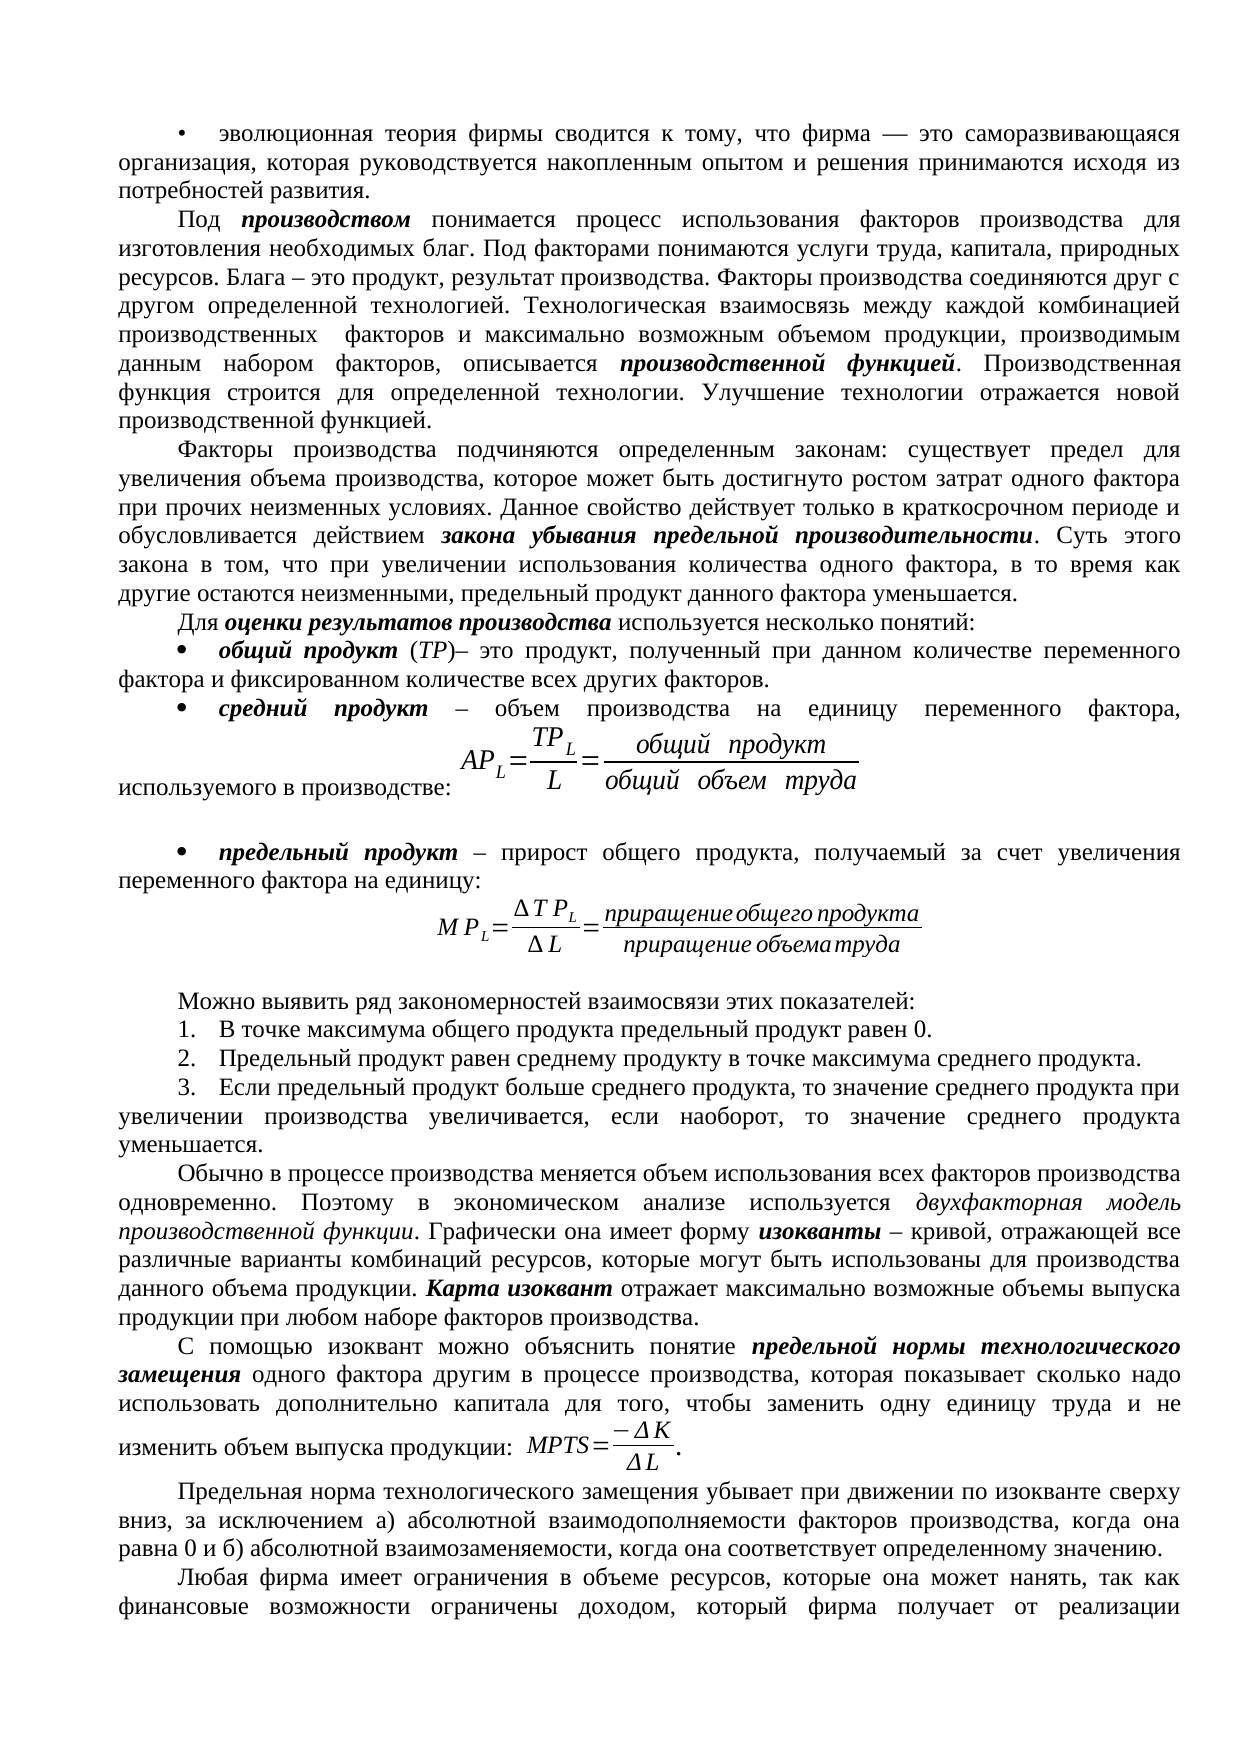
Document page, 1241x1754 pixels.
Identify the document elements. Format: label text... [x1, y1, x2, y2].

text Обычно в процессе производства меняется объем использования всех факторов производства одновременно. Поэтому в экономическом анализе используется двухфакторная модель производственной функции. Графически она имеет форму изокванты – кривой, отражающей все различные варианты комбинаций ресурсов, которые могут быть использованы для производства данного объема продукции. Карта изоквант отражает максимально возможные объемы выпуска продукции при любом наборе факторов производства. [118, 1158, 1181, 1331]
list Предельный продукт равен среднему продукту в точке максимума среднего продукта. [118, 1043, 1181, 1072]
text Под производством понимается процесс использования факторов производства для изготовления необходимых благ. Под факторами понимаются услуги труда, капитала, природных ресурсов. Блага – это продукт, результат производства. Факторы производства соединяются друг с другом определенной технологией. Технологическая взаимосвязь между каждой комбинацией производственных факторов и максимально возможным объемом продукции, производимым данным набором факторов, описывается производственной функцией. Производственная функция строится для определенной технологии. Улучшение технологии отражается новой производственной функцией. [118, 204, 1181, 434]
text Предельная норма технологического замещения убывает при движении по изокванте сверху вниз, за исключением а) абсолютной взаимодополняемости факторов производства, когда она равна 0 и б) абсолютной взаимозаменяемости, когда она соответствует определенному значению. [118, 1476, 1181, 1562]
text Для оценки результатов производства используется несколько понятий: [118, 607, 1181, 636]
list средний продукт – объем производства на единицу переменного фактора, используемого в производстве: [118, 693, 1181, 837]
text Факторы производства подчиняются определенным законам: существует предел для увеличения объема производства, которое может быть достигнуто ростом затрат одного фактора при прочих неизменных условиях. Данное свойство действует только в краткосрочном периоде и обусловливается действием закона убывания предельной производительности. Суть этого закона в том, что при увеличении использования количества одного фактора, в то время как другие остаются неизменными, предельный продукт данного фактора уменьшается. [118, 434, 1181, 607]
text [118, 1562, 1181, 1620]
list предельный продукт – прирост общего продукта, получаемый за счет увеличения переменного фактора на единицу: [118, 837, 1181, 894]
list Если предельный продукт больше среднего продукта, то значение среднего продукта при увеличении производства увеличивается, если наоборот, то значение среднего продукта уменьшается. [118, 1072, 1181, 1158]
text • эволюционная теория фирмы сводится к тому, что фирма — это саморазвивающаяся организация, которая руководствуется накопленным опытом и решения принимаются исходя из потребностей развития. [118, 118, 1181, 204]
text Можно выявить ряд закономерностей взаимосвязи этих показателей: [118, 986, 1181, 1014]
list В точке максимума общего продукта предельный продукт равен 0. [118, 1014, 1181, 1043]
list общий продукт (ТР)– это продукт, полученный при данном количестве переменного фактора и фиксированном количестве всех других факторов. [118, 636, 1181, 693]
text С помощью изоквант можно объяснить понятие предельной нормы технологического замещения одного фактора другим в процессе производства, которая показывает сколько надо использовать дополнительно капитала для того, чтобы заменить одну единицу труда и не изменить объем выпуска продукции: . [118, 1331, 1181, 1476]
